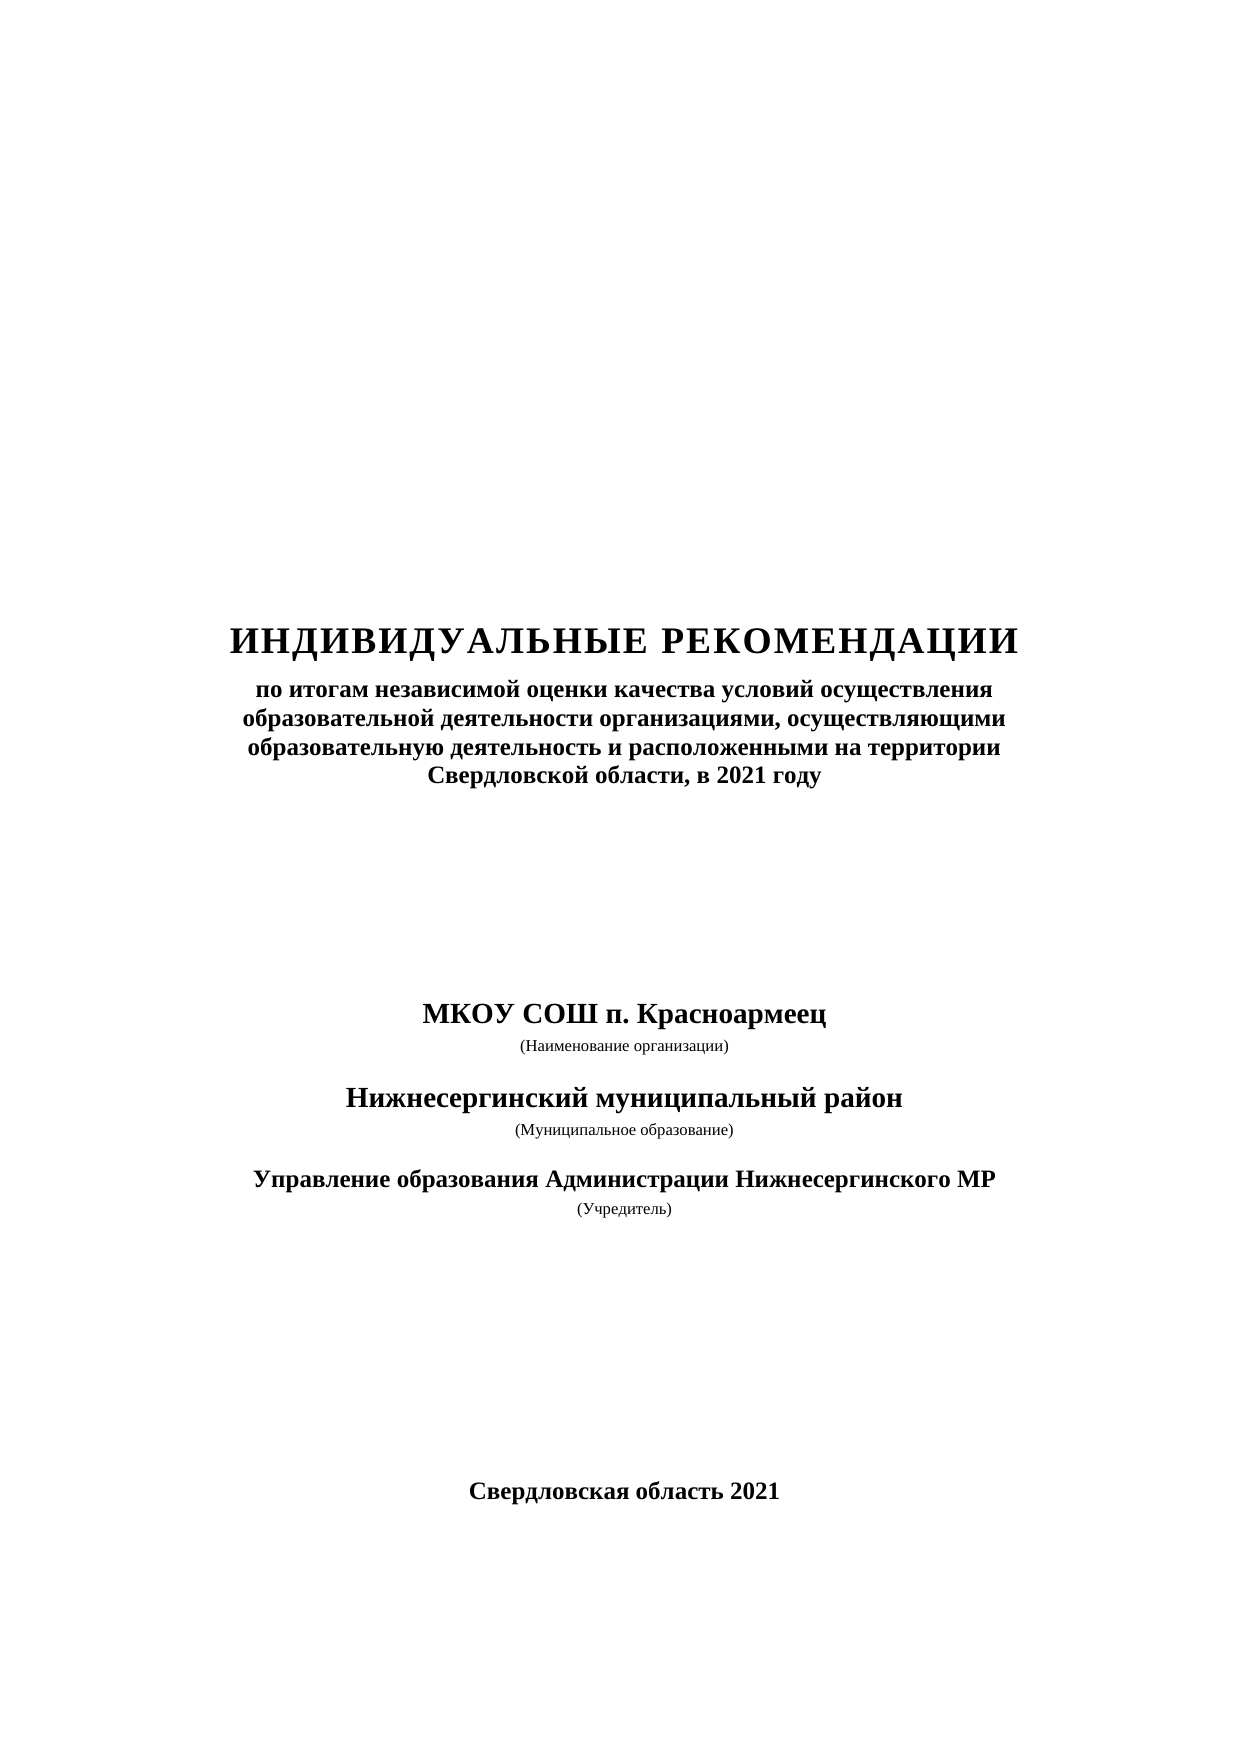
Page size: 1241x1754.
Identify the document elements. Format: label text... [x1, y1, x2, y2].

text (Учредитель) [177, 1199, 1071, 1218]
text (Муниципальное образование) [177, 1120, 1071, 1139]
text Свердловская область 2021 [177, 1476, 1071, 1505]
text Управление образования Администрации Нижнесергинского МР [177, 1164, 1071, 1193]
text (Наименование организации) [177, 1036, 1071, 1055]
text ИНДИВИДУАЛЬНЫЕ РЕКОМЕНДАЦИИ [177, 619, 1071, 662]
text МКОУ СОШ п. Красноармеец [177, 996, 1071, 1030]
text по итогам независимой оценки качества условий осуществления образовательной деятельности организациями, осуществляющими образовательную деятельность и расположенными на территории Свердловской области, в 2021 году [177, 674, 1071, 789]
text Нижнесергинский муниципальный район [177, 1080, 1071, 1114]
